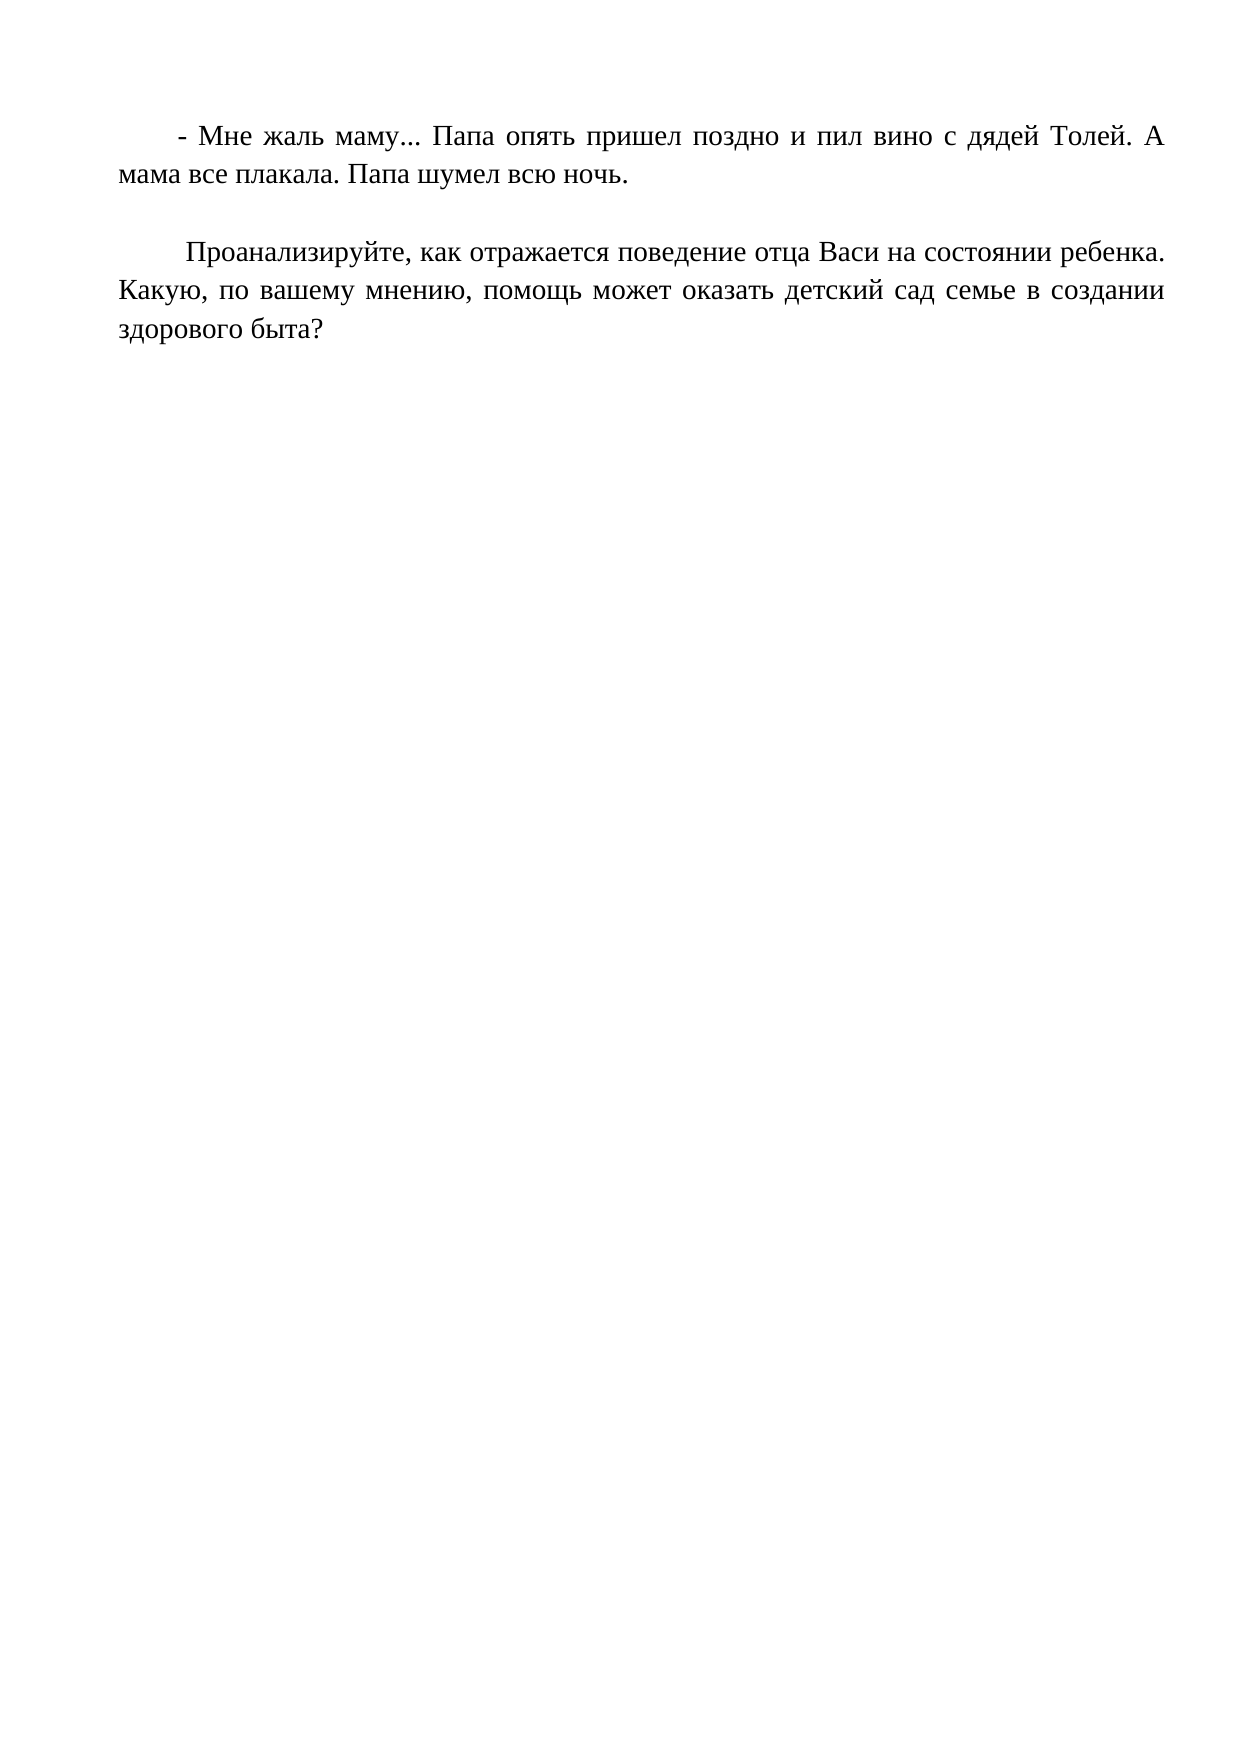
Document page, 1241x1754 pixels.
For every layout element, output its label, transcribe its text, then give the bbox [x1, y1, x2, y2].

text Проанализируйте, как отражается поведение отца Васи на состоянии ребенка. Какую, по вашему мнению, помощь может оказать детский сад семье в создании здорового быта? [118, 234, 1167, 344]
text - Мне жаль маму... Папа опять пришел поздно и пил вино с дядей Толей. А мама все плакала. Папа шумел всю ночь. [118, 118, 1167, 190]
